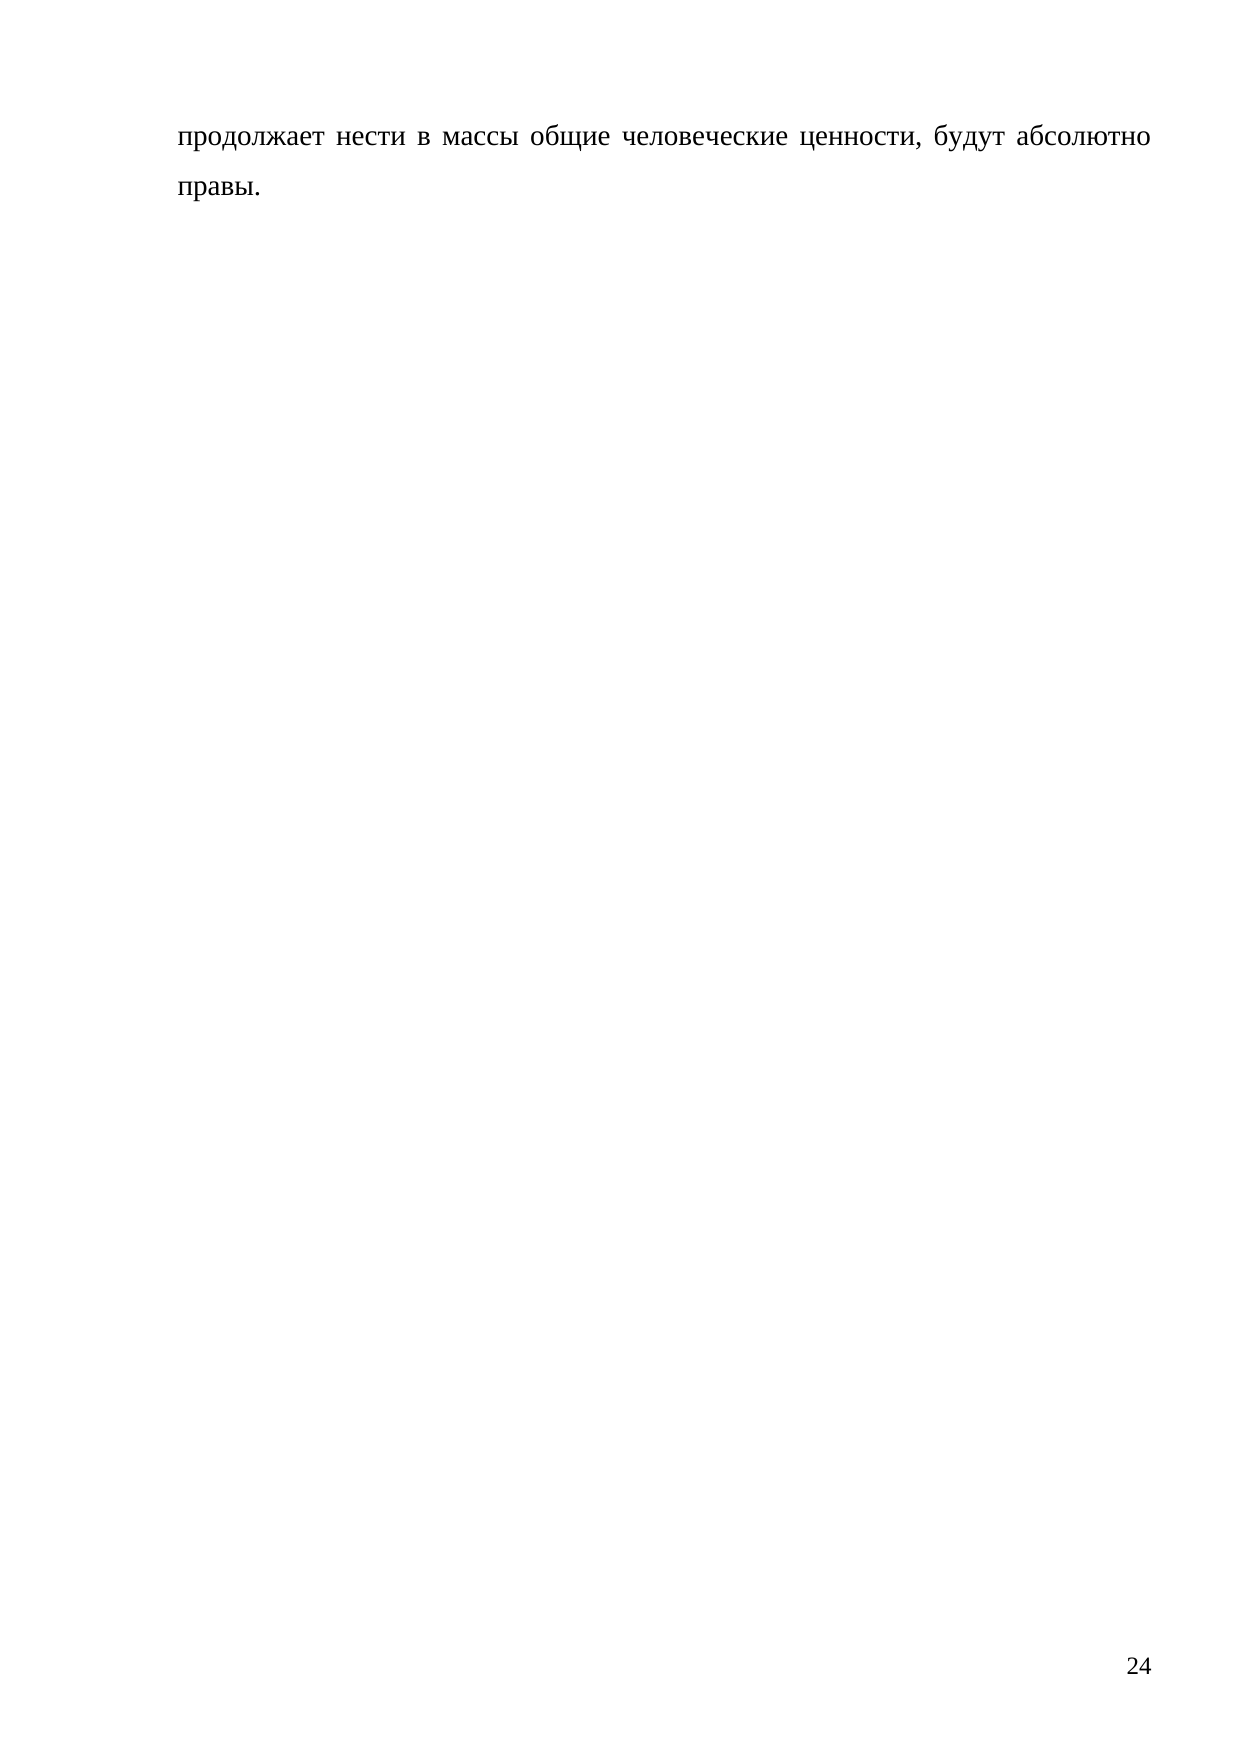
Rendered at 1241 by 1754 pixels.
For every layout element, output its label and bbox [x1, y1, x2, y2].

text [177, 118, 1152, 202]
